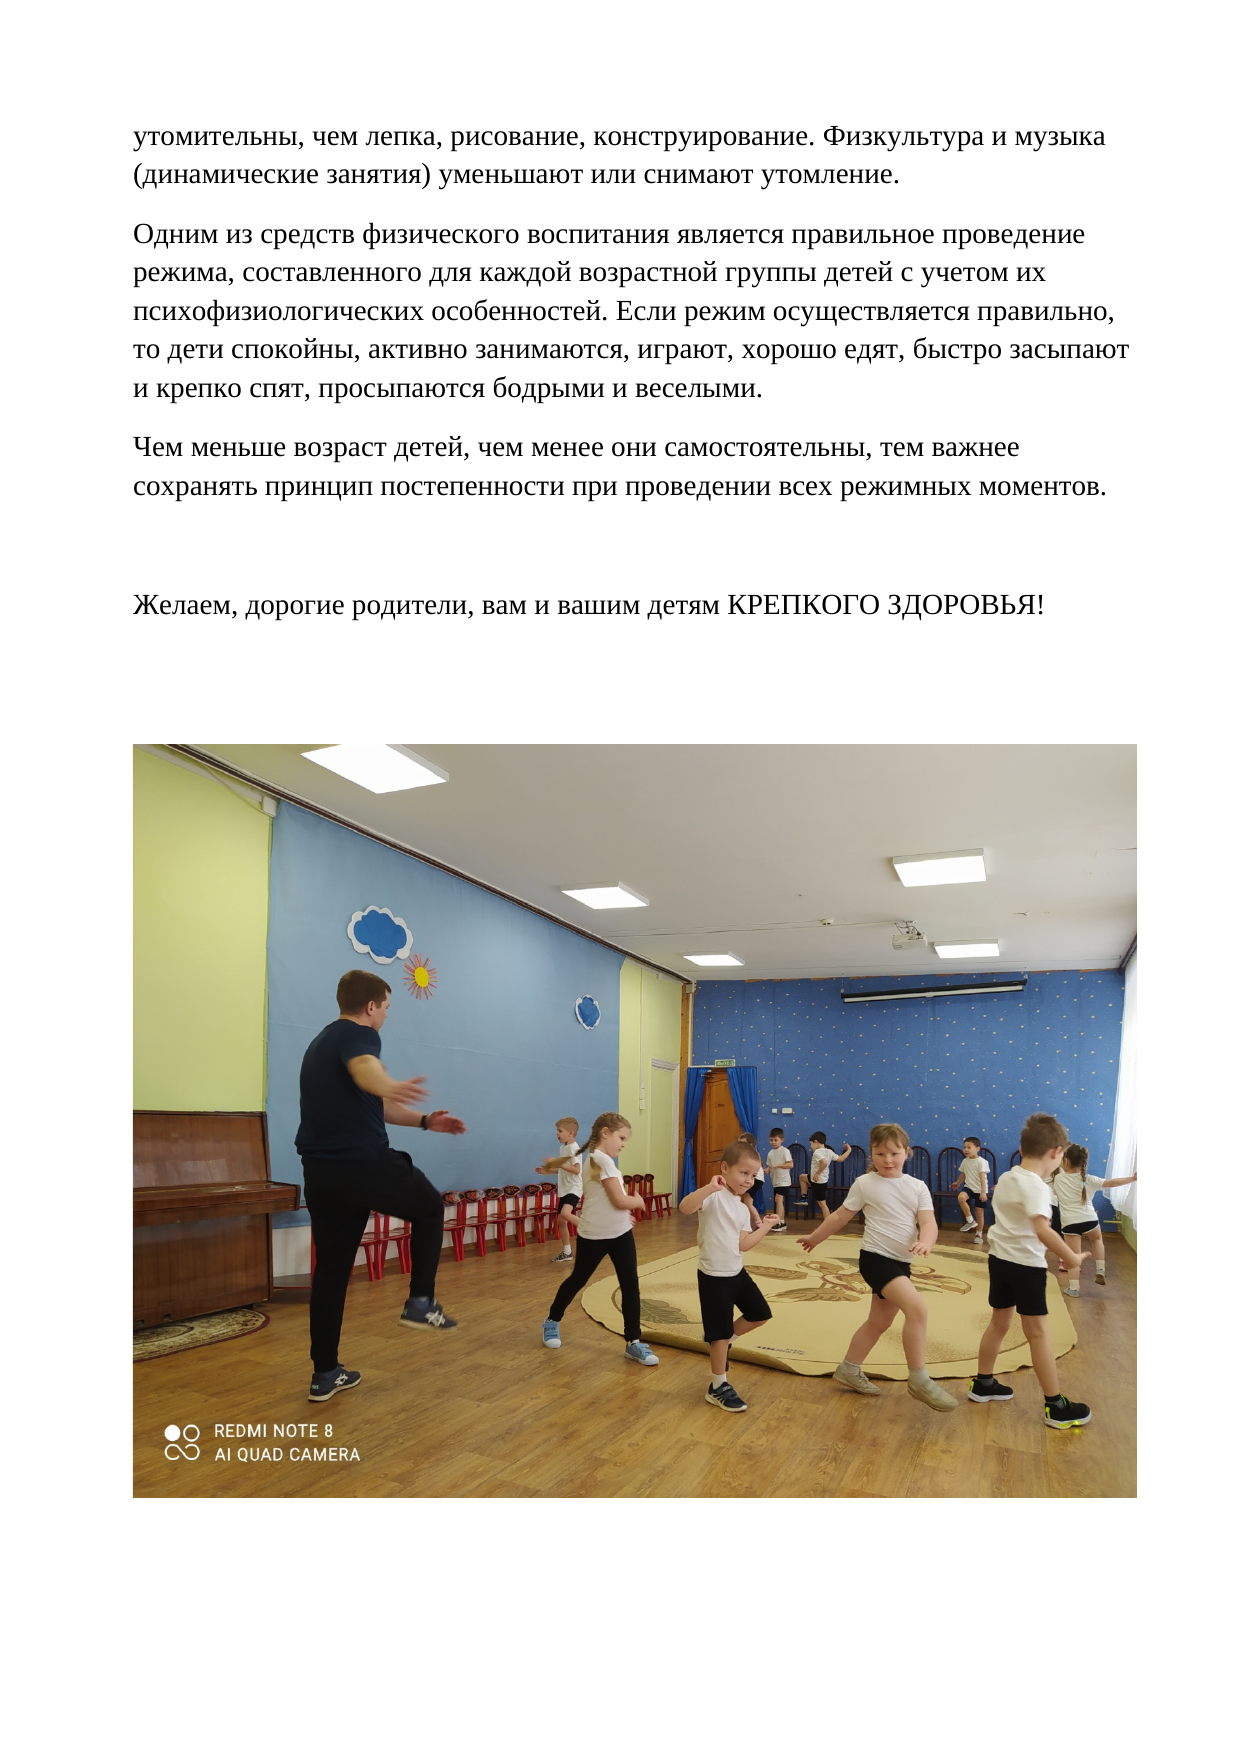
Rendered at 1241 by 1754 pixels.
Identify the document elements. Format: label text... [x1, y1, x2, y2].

text Желаем, дорогие родители, вам и вашим детям КРЕПКОГО ЗДОРОВЬЯ! [133, 587, 1137, 620]
text Чем меньше возраст детей, чем менее они самостоятельны, тем важнее сохранять принцип постепенности при проведении всех режимных моментов. [133, 429, 1137, 502]
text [133, 118, 1137, 190]
picture [132, 744, 1137, 1498]
text Одним из средств физического воспитания является правильное проведение режима, составленного для каждой возрастной группы детей с учетом их психофизиологических особенностей. Если режим осуществляется правильно, то дети спокойны, активно занимаются, играют, хорошо едят, быстро засыпают и крепко спят, просыпаются бодрыми и веселыми. [133, 216, 1137, 404]
